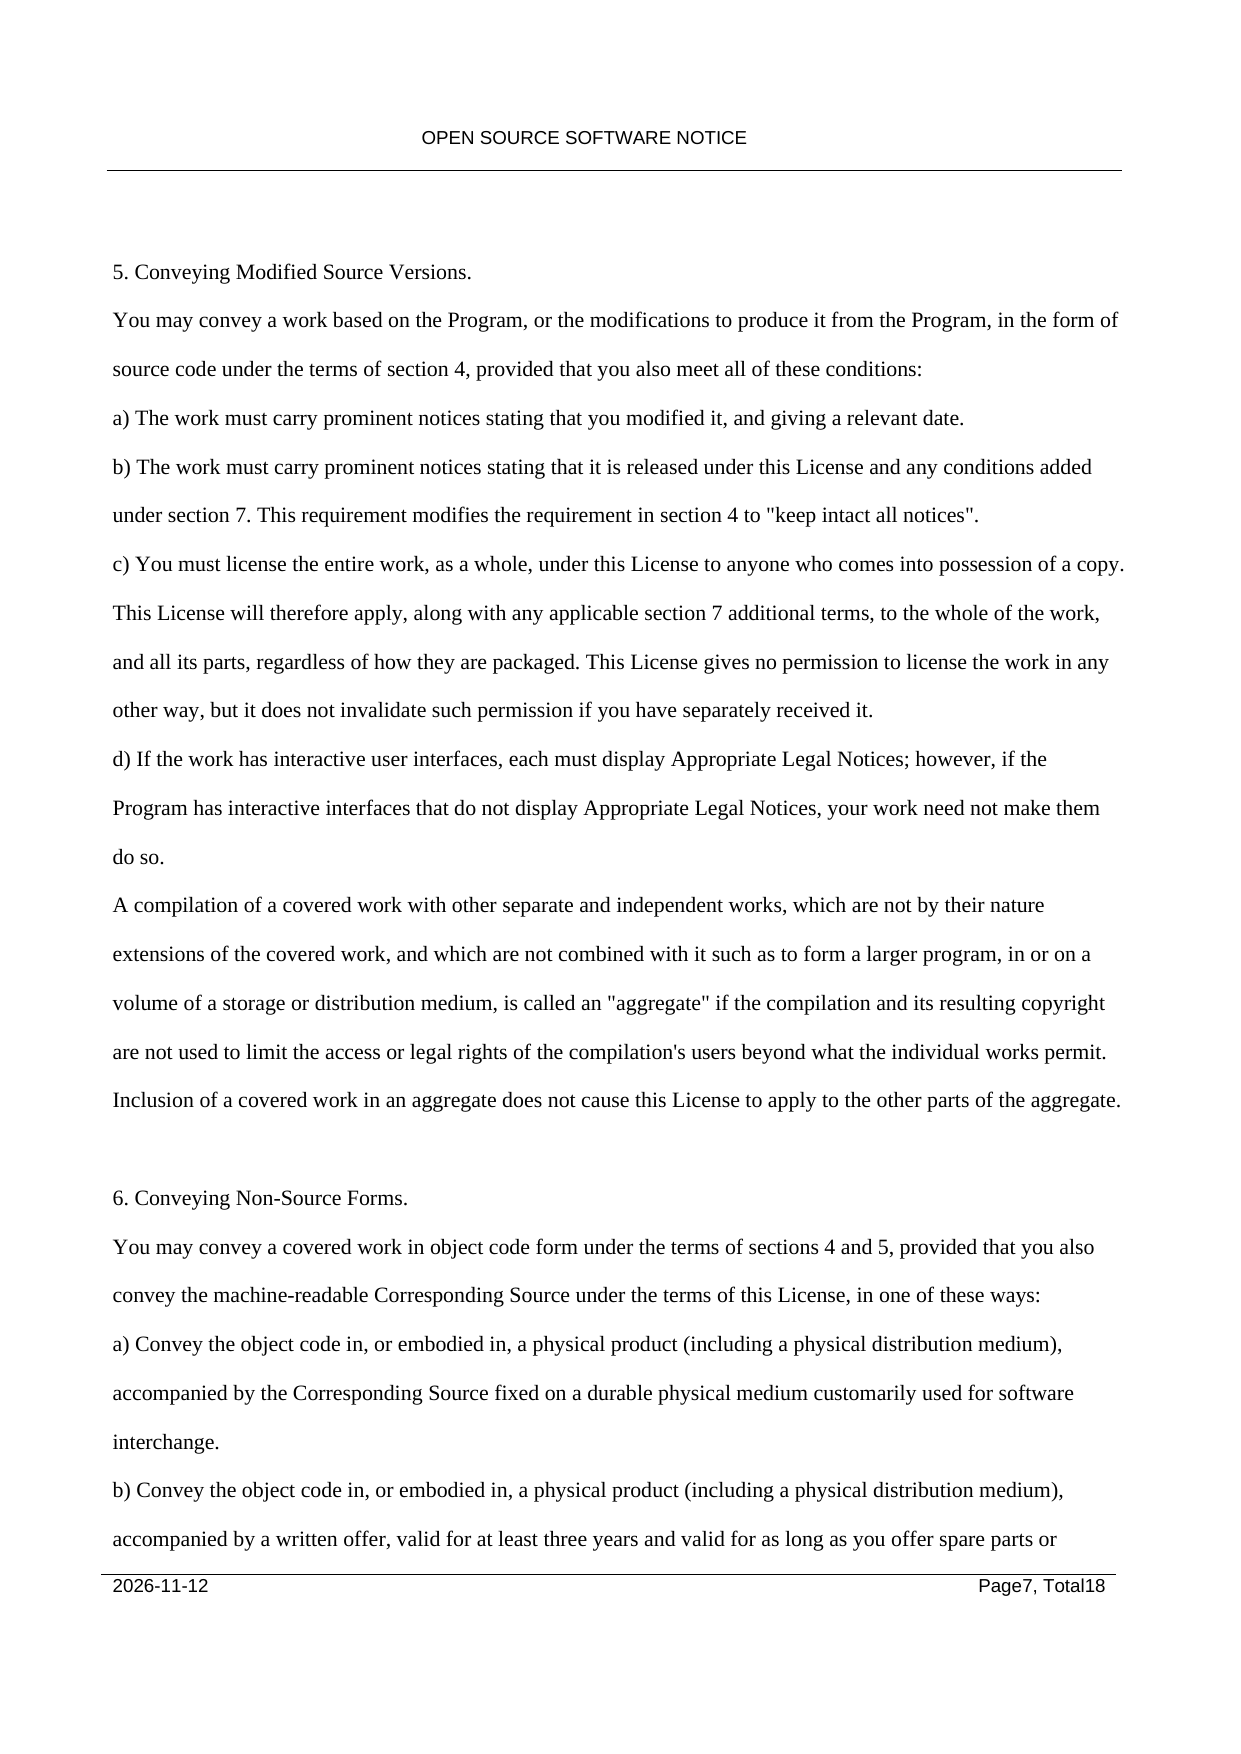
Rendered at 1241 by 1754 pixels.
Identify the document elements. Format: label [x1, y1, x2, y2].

text [112, 206, 1128, 1555]
